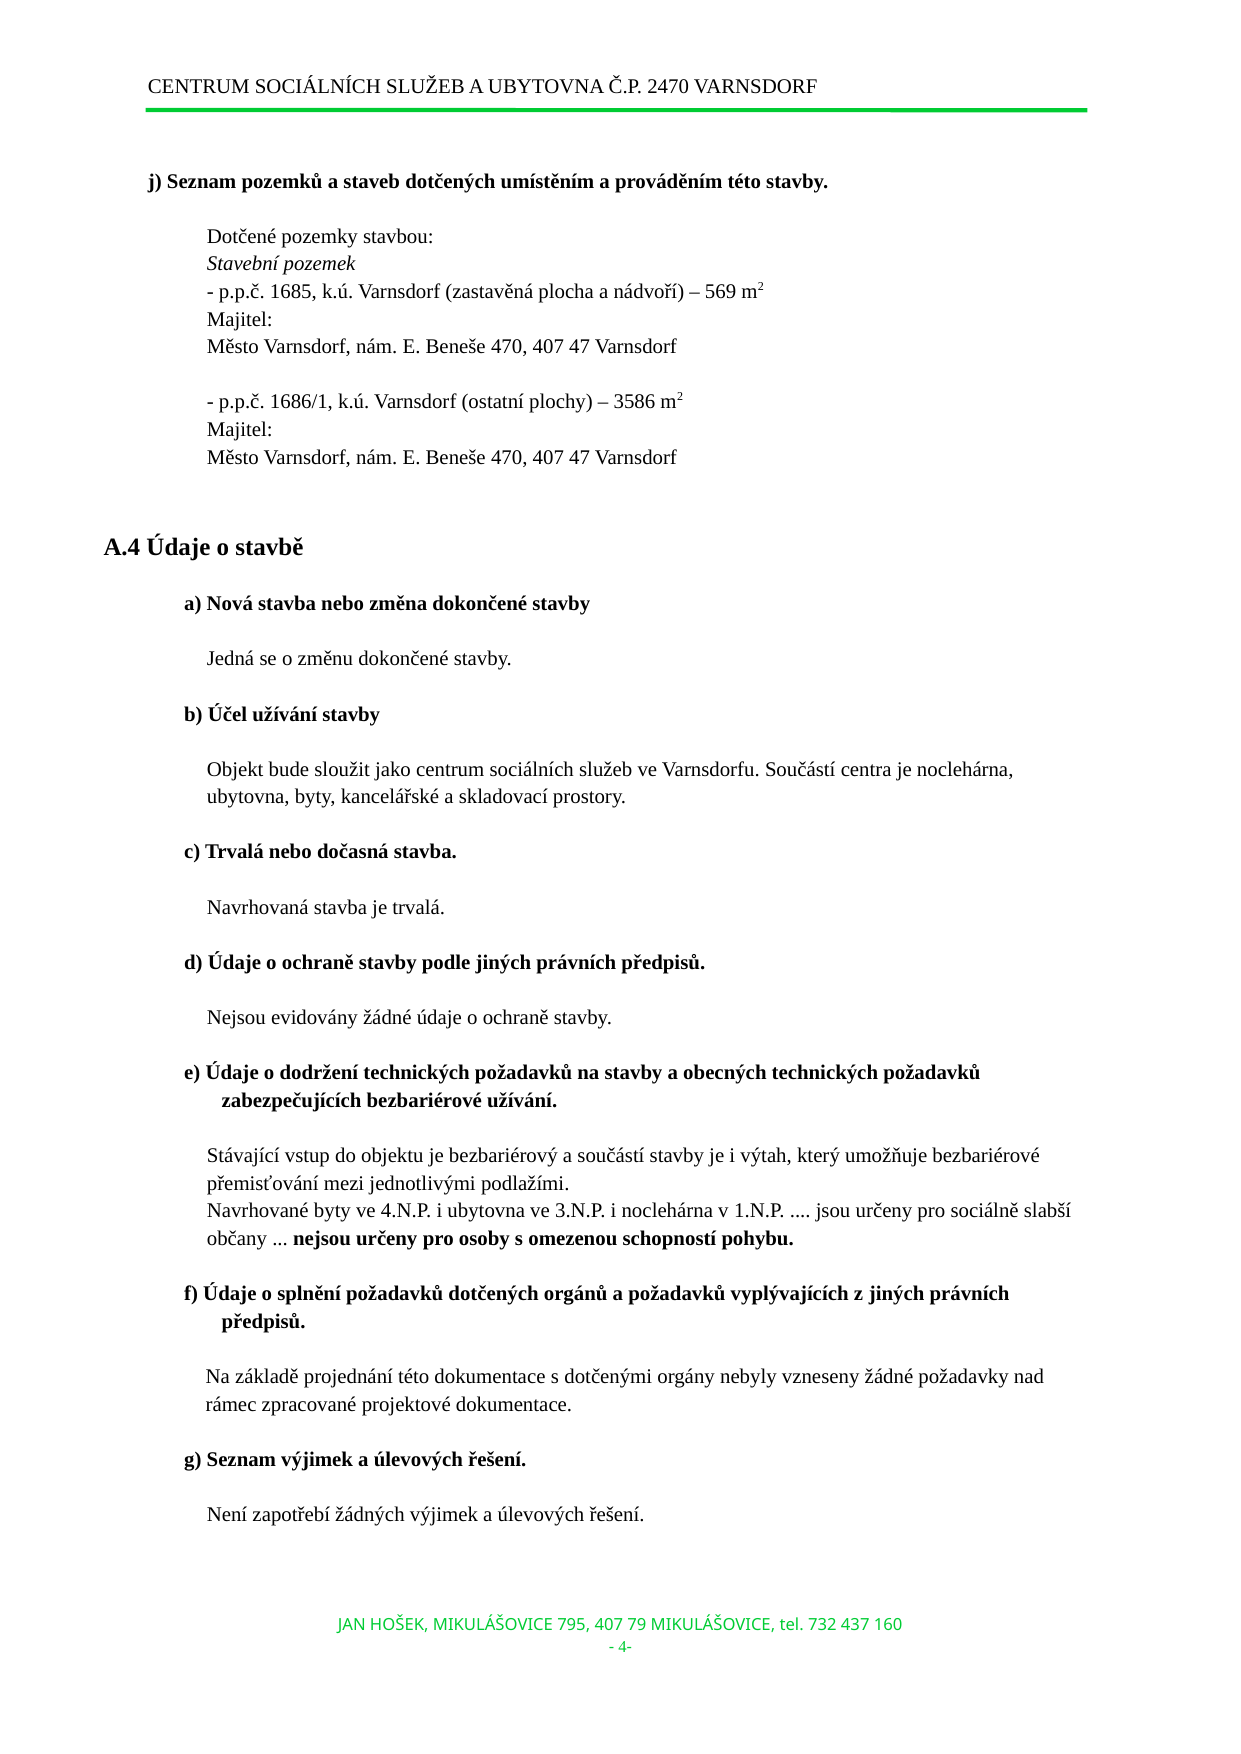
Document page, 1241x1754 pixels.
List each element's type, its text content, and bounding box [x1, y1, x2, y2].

text b) Účel užívání stavby [184, 701, 1093, 726]
text Nejsou evidovány žádné údaje o ochraně stavby. [207, 1005, 1093, 1029]
text Stavební pozemek [207, 251, 1093, 275]
text Na základě projednání této dokumentace s dotčenými orgány nebyly vzneseny žádné požadavky nad rámec zpracované projektové dokumentace. [205, 1364, 1093, 1416]
text d) Údaje o ochraně stavby podle jiných právních předpisů. [184, 950, 1093, 974]
text - p.p.č. 1686/1, k.ú. Varnsdorf (ostatní plochy) – 3586 m2 [207, 389, 1093, 413]
text j) Seznam pozemků a staveb dotčených umístěním a prováděním této stavby. [148, 168, 1093, 193]
text Stávající vstup do objektu je bezbariérový a součástí stavby je i výtah, který umožňuje bezbariérové přemisťování mezi jednotlivými podlažími. [207, 1143, 1093, 1195]
subtitle A.4 Údaje o stavbě [103, 532, 1093, 561]
text Majitel: [207, 417, 1093, 441]
text g) Seznam výjimek a úlevových řešení. [184, 1447, 1093, 1471]
text - p.p.č. 1685, k.ú. Varnsdorf (zastavěná plocha a nádvoří) – 569 m2 [207, 279, 1093, 303]
text e) Údaje o dodržení technických požadavků na stavby a obecných technických požadavků zabezpečujících bezbariérové užívání. [184, 1060, 1093, 1112]
text Objekt bude sloužit jako centrum sociálních služeb ve Varnsdorfu. Součástí centra je noclehárna, ubytovna, byty, kancelářské a skladovací prostory. [207, 757, 1093, 808]
text Navrhovaná stavba je trvalá. [207, 895, 1093, 919]
text Dotčené pozemky stavbou: [207, 224, 1093, 248]
text c) Trvalá nebo dočasná stavba. [184, 839, 1093, 863]
text Město Varnsdorf, nám. E. Beneše 470, 407 47 Varnsdorf [207, 444, 1093, 469]
text Jedná se o změnu dokončené stavby. [148, 646, 1093, 670]
text a) Nová stavba nebo změna dokončené stavby [184, 591, 1093, 615]
text Majitel: [207, 307, 1093, 331]
text f) Údaje o splnění požadavků dotčených orgánů a požadavků vyplývajících z jiných právních předpisů. [184, 1281, 1093, 1333]
text Není zapotřebí žádných výjimek a úlevových řešení. [207, 1502, 1093, 1526]
text Navrhované byty ve 4.N.P. i ubytovna ve 3.N.P. i noclehárna v 1.N.P. .... jsou určeny pro sociálně slabší občany ... nejsou určeny pro osoby s omezenou schopností pohybu. [207, 1198, 1093, 1250]
text Město Varnsdorf, nám. E. Beneše 470, 407 47 Varnsdorf [207, 334, 1093, 358]
